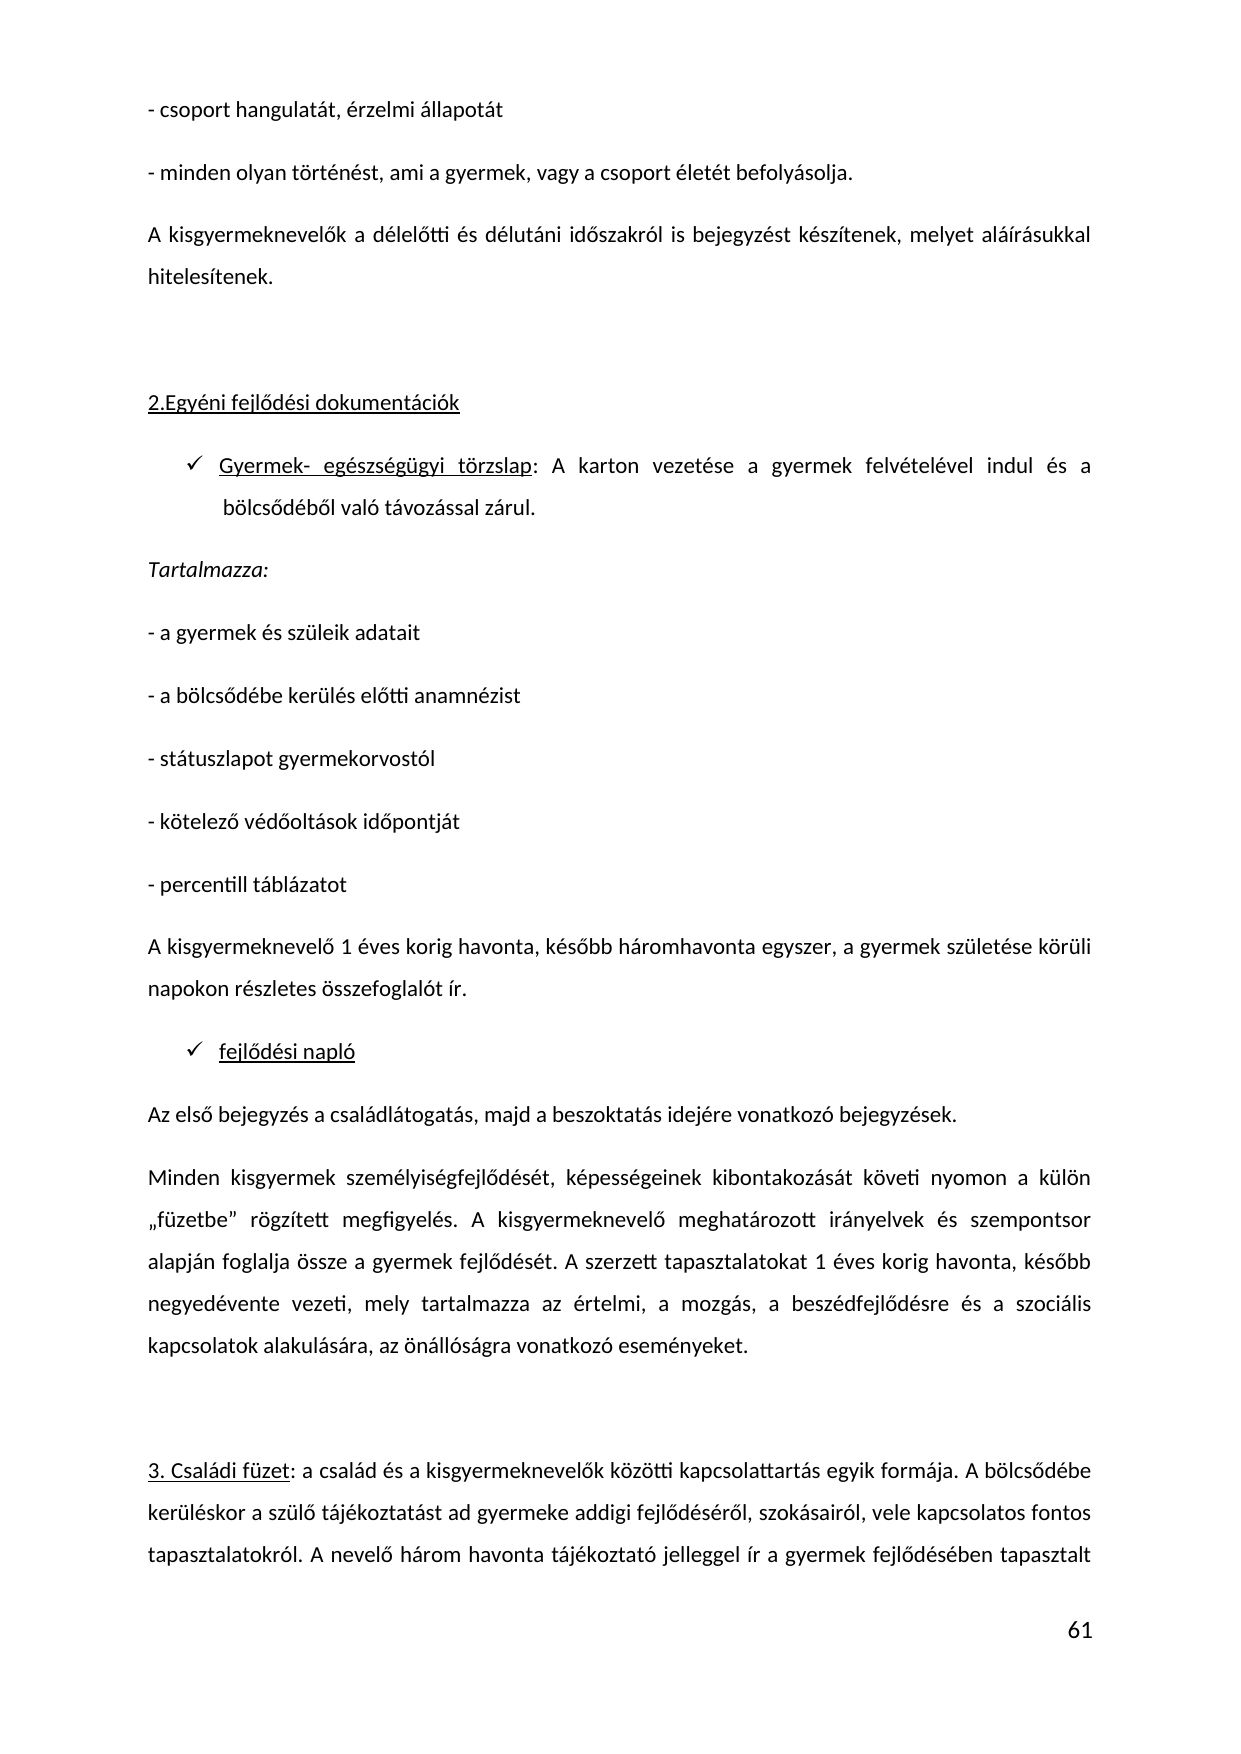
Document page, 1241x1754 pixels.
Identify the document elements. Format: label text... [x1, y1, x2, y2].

text Minden kisgyermek személyiségfejlődését, képességeinek kibontakozását követi nyomon a külön „füzetbe” rögzített megfigyelés. A kisgyermeknevelő meghatározott irányelvek és szempontsor alapján foglalja össze a gyermek fejlődését. A szerzett tapasztalatokat 1 éves korig havonta, később negyedévente vezeti, mely tartalmazza az értelmi, a mozgás, a beszédfejlődésre és a szociális kapcsolatok alakulására, az önállóságra vonatkozó eseményeket. [148, 1163, 1093, 1359]
text Az első bejegyzés a családlátogatás, majd a beszoktatás idejére vonatkozó bejegyzések. [148, 1100, 1093, 1128]
text - csoport hangulatát, érzelmi állapotát [148, 95, 1093, 123]
text - a gyermek és szüleik adatait [148, 618, 1093, 646]
list fejlődési napló [185, 1037, 1093, 1065]
text - percentill táblázatot [148, 870, 1093, 898]
text - minden olyan történést, ami a gyermek, vagy a csoport életét befolyásolja. [148, 158, 1093, 186]
text - státuszlapot gyermekorvostól [148, 744, 1093, 772]
text A kisgyermeknevelők a délelőtti és délutáni időszakról is bejegyzést készítenek, melyet aláírásukkal hitelesítenek. [148, 220, 1093, 290]
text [148, 1456, 1093, 1568]
text A kisgyermeknevelő 1 éves korig havonta, később háromhavonta egyszer, a gyermek születése körüli napokon részletes összefoglalót ír. [148, 932, 1093, 1002]
text - a bölcsődébe kerülés előtti anamnézist [148, 681, 1093, 709]
text - kötelező védőoltások időpontját [148, 807, 1093, 835]
text Tartalmazza: [148, 556, 1093, 584]
text 2.Egyéni fejlődési dokumentációk [148, 388, 1093, 416]
list Gyermek- egészségügyi törzslap: A karton vezetése a gyermek felvételével indul és a bölcsődéből való távozással zárul. [185, 451, 1093, 521]
